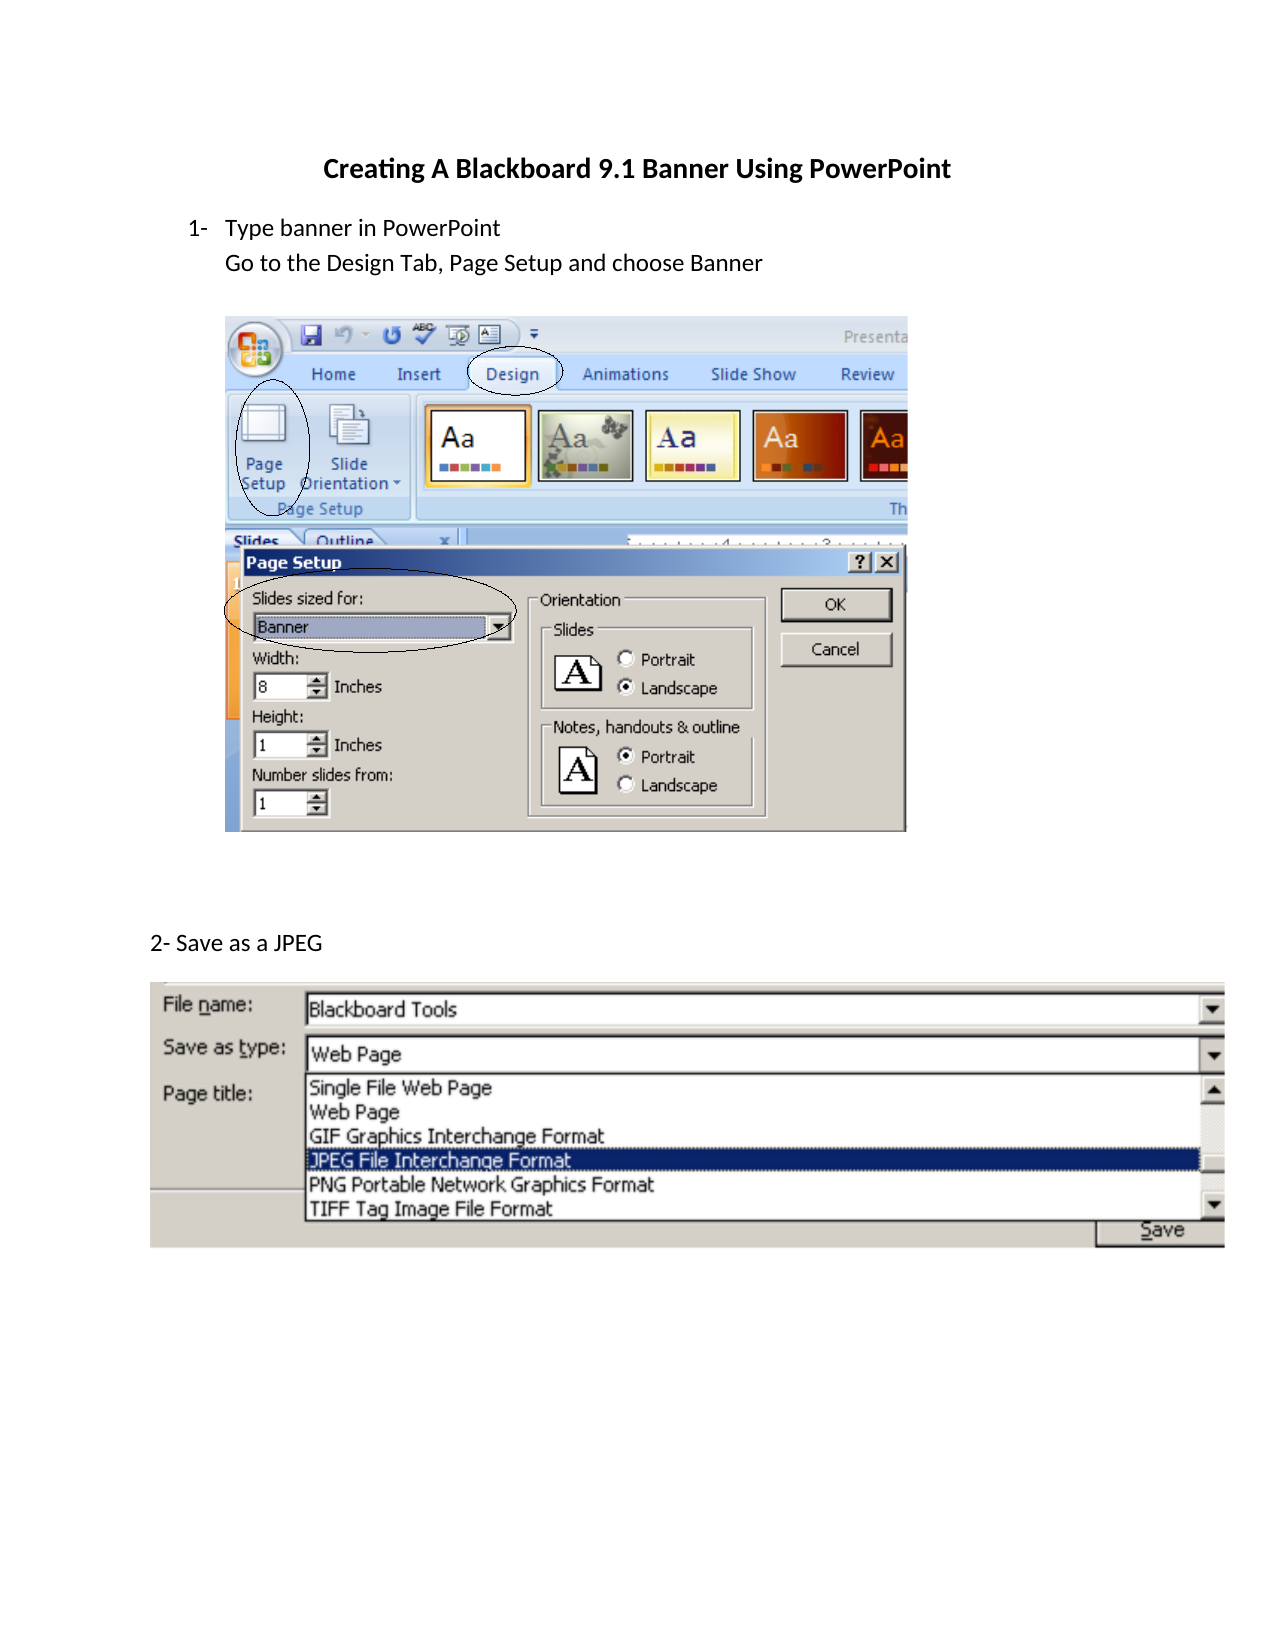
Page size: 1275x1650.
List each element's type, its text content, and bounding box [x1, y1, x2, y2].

text Creating A Blackboard 9.1 Banner Using PowerPoint [150, 150, 1125, 186]
list Type banner in PowerPoint [187, 212, 1125, 242]
picture [225, 316, 908, 832]
text 2- Save as a JPEG [150, 927, 1125, 957]
list Go to the Design Tab, Page Setup and choose Banner [225, 247, 1125, 277]
picture [150, 982, 1225, 1250]
